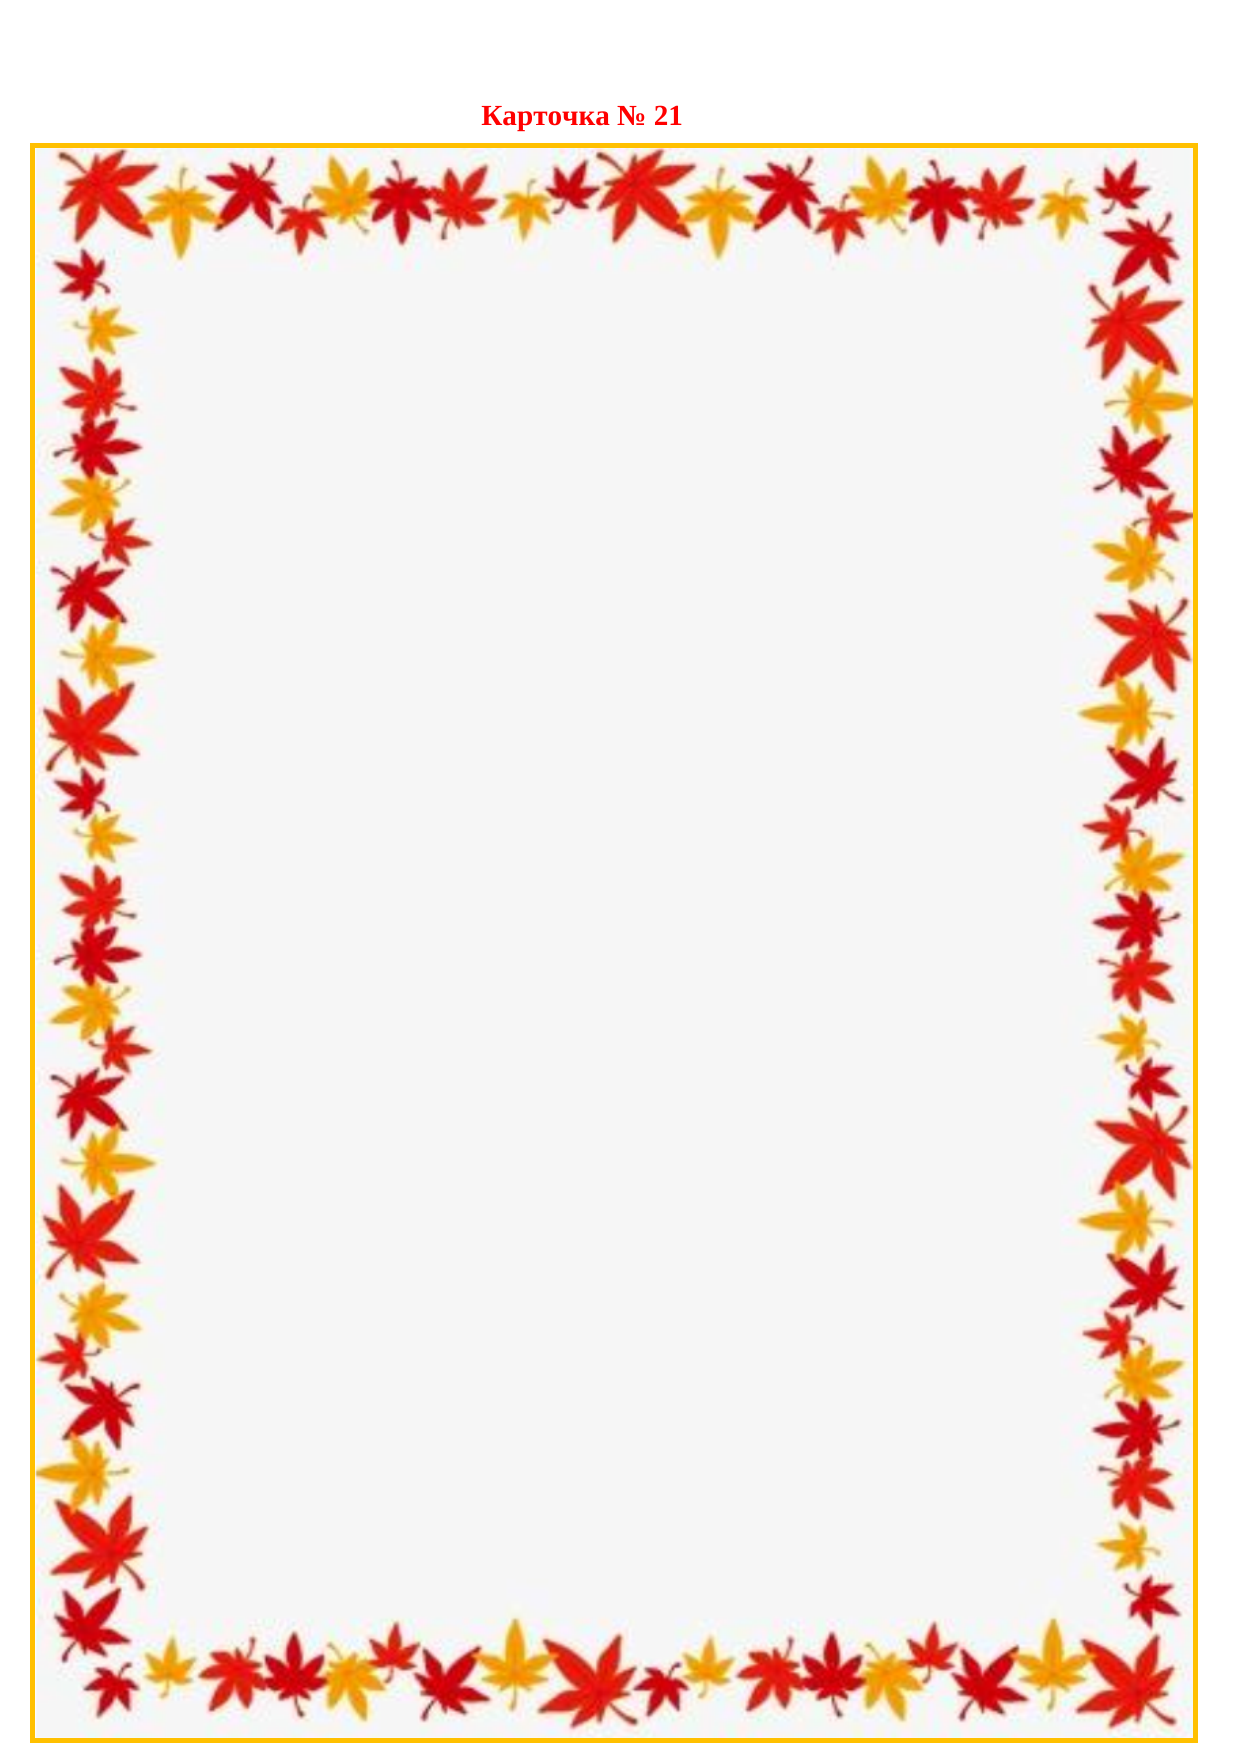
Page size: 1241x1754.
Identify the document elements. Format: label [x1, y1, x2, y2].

picture [37, 149, 1193, 1737]
